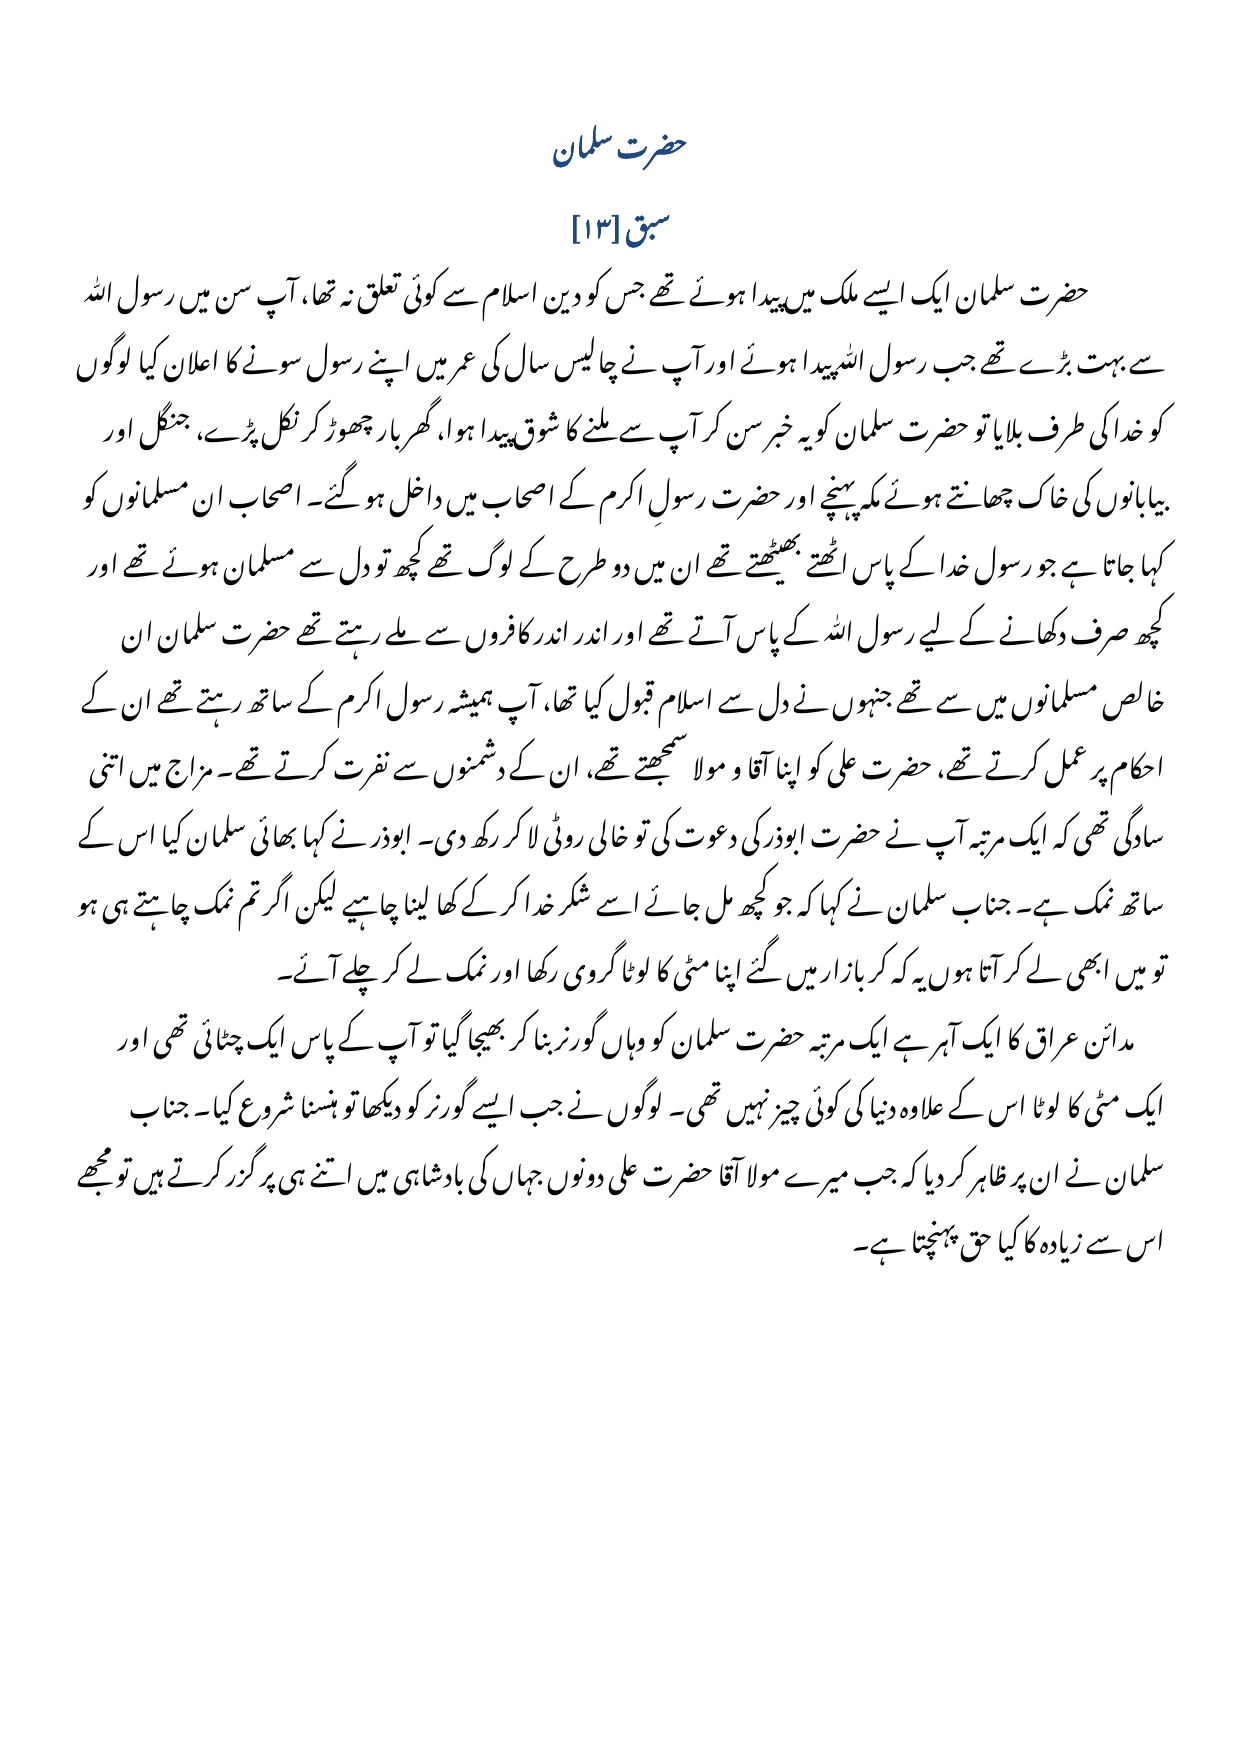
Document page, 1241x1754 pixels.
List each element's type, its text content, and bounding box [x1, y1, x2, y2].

text مدائن عراق کا ایک آہر ہے ایک مرتبہ حضرت سلمان کو وہاں گورنر بنا کر بھیجا گیا تو آپ کے پاس ایک چٹائی تھی اور ایک مٹی کا لوٹا اس کے علاوہ دنیا کی کوئی چیز نہیں تھی۔ لوگوں نے جب ایسے گورنر کو دیکھا تو ہنسنا شروع کیا۔ جناب سلمان نے ان پر ظاہر کر دیا کہ جب میرے مولا آقا حضرت علی دونوں جہاں کی بادشاہی میں اتنے ہی پر گزر کرتے ہیں تو مجھے اس سے زیادہ کا کیا حق پہنچتا ہے۔ [75, 999, 1165, 1270]
text حضرت سلمان ایک ایسے ملک میں پیدا ہوئے تھے جس کو دین اسلام سے کوئی تعلق نہ تھا، آپ سن میں رسول اللّٰہ سے بہت بڑے تھے جب رسول اللّٰہ پیدا ہوئے اور آپ نے چالیس سال کی عمر میں اپنے رسول سونے کا اعلان کیا لوگوں کو خدا کی طرف بلایا تو حضرت سلمان کو یہ خبر سن کر آپ سے ملنے کا شوق پیدا ہوا، گھر بار چھوڑ کر نکل پڑے، جنگل اور بیابانوں کی خاک چھانتے ہوئے مکہ پہنچے اور حضرت رسولِ اکرم کے اصحاب میں داخل ہو گئے۔ اصحاب ان مسلمانوں کو کہا جاتا ہے جو رسول خدا کے پاس اٹھتے بھیٹھتے تھے ان میں دو طرح کے لوگ تھے کچھ تو دل سے مسلمان ہوئے تھے اور کچھ صرف دکھانے کے لیے رسول اللّٰہ کے پاس آتے تھے اور اندر اندر کافروں سے ملے رہتے تھے حضرت سلمان ان خالص مسلمانوں میں سے تھے جنہوں نے دل سے اسلام قبول کیا تھا، آپ ہمیشہ رسول اکرم کے ساتھ رہتے تھے ان کے احکام پر عمل کرتے تھے، حضرت علی کو اپنا آقا و مولا سمجھتے تھے، ان کے دشمنوں سے نفرت کرتے تھے۔ مزاج میں اتنی سادگی تھی کہ ایک مرتبہ آپ نے حضرت ابوذر کی دعوت کی تو خالی روٹی لا کر رکھ دی۔ ابوذر نے کہا بھائی سلمان کیا اس کے ساتھ نمک ہے۔ جناب سلمان نے کہا کہ جو کچھ مل جائے اسے شکر خدا کر کے کھا لینا چاہیے لیکن اگر تم نمک چاہتے ہی ہو تو میں ابھی لے کر آتا ہوں یہ کہ کر بازار میں گئے اپنا مٹی کا لوٹا گروی رکھا اور نمک لے کر چلے آئے۔ [75, 254, 1165, 999]
subtitle سبق [۱۳] [75, 186, 1165, 254]
subtitle حضرت سلمان [75, 106, 1165, 174]
